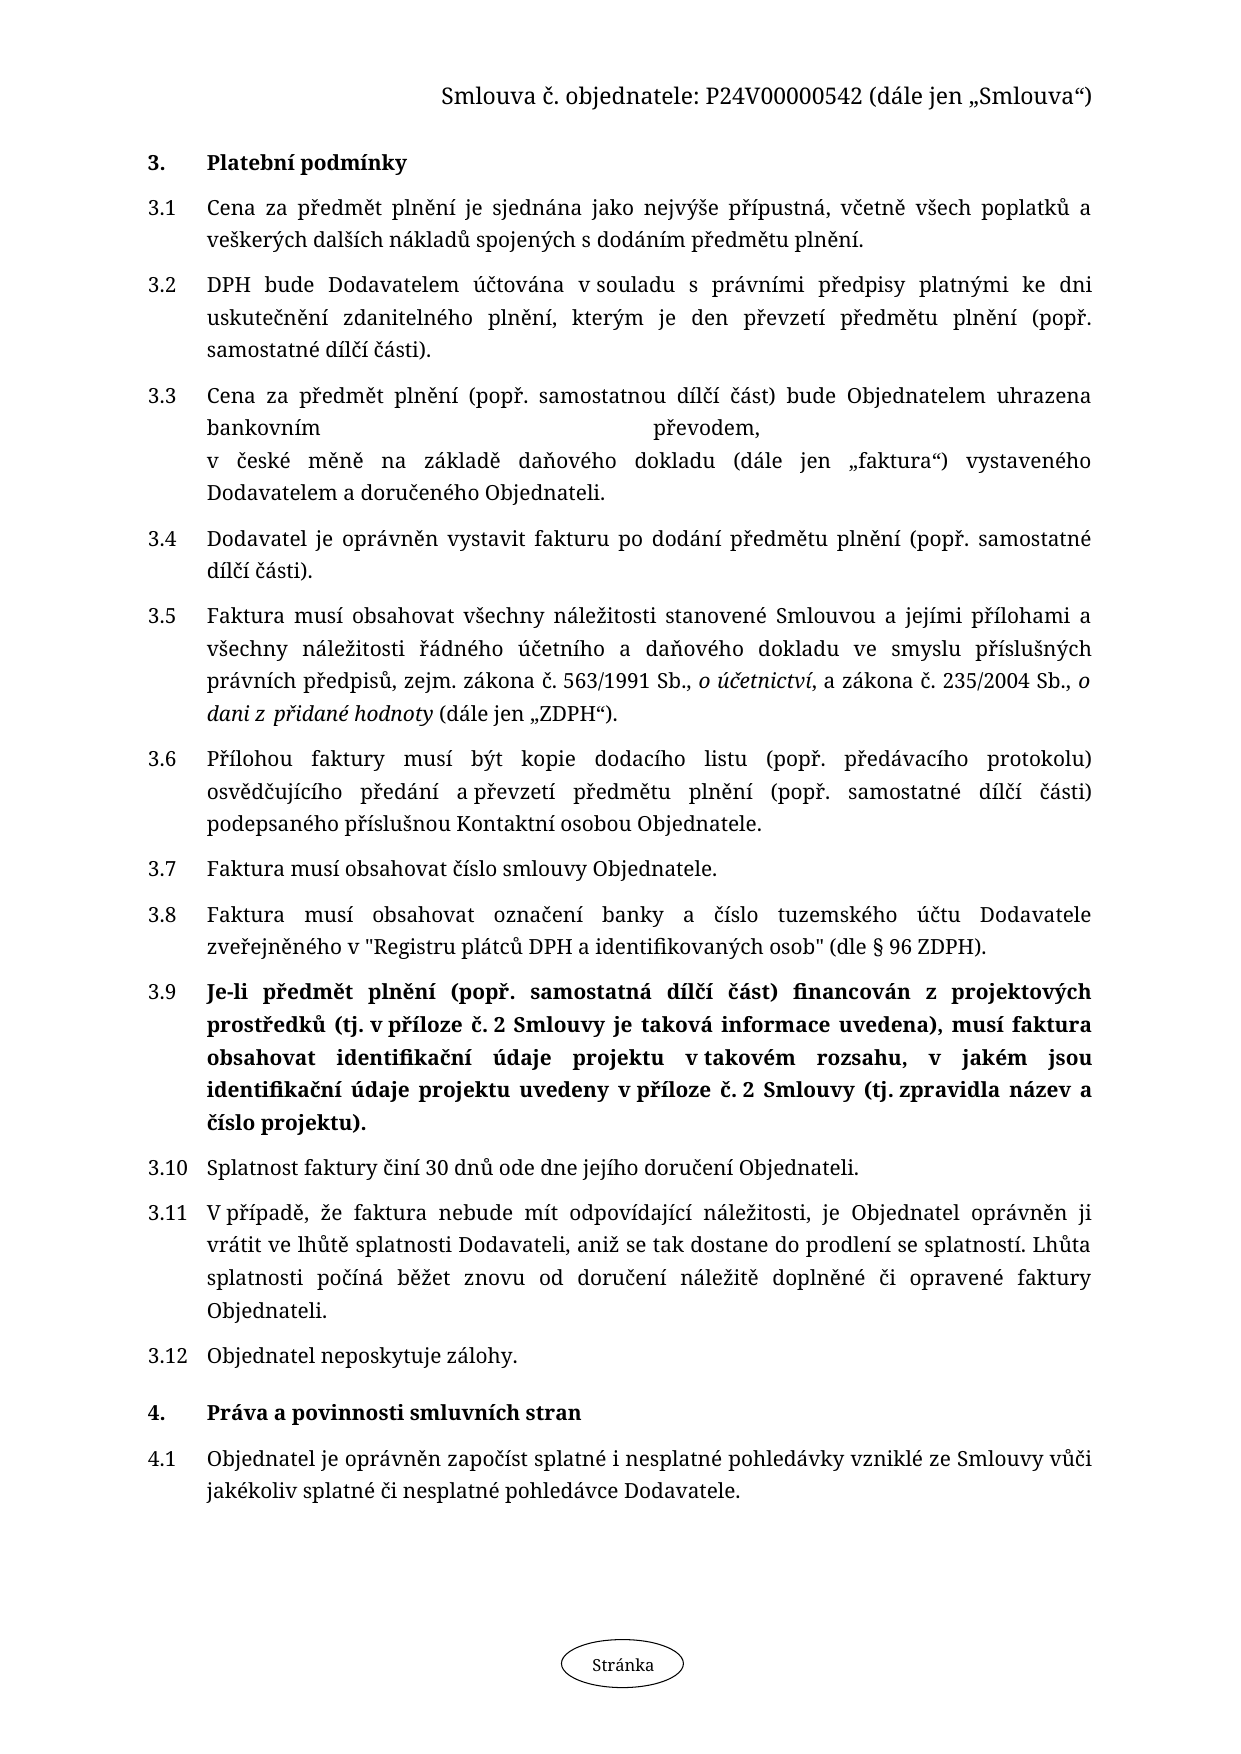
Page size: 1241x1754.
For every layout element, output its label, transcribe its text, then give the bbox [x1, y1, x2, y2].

list Objednatel je oprávněn započíst splatné i nesplatné pohledávky vzniklé ze Smlouvy vůči jakékoliv splatné či nesplatné pohledávce Dodavatele. [148, 1444, 1093, 1505]
list Je-li předmět plnění (popř. samostatná dílčí část) financován z projektových prostředků (tj. v příloze č. 2 Smlouvy je taková informace uvedena), musí faktura obsahovat identifikační údaje projektu v takovém rozsahu, v jakém jsou identifikační údaje projektu uvedeny v příloze č. 2 Smlouvy (tj. zpravidla název a číslo projektu). [148, 977, 1093, 1136]
list Faktura musí obsahovat všechny náležitosti stanovené Smlouvou a jejími přílohami a všechny náležitosti řádného účetního a daňového dokladu ve smyslu příslušných právních předpisů, zejm. zákona č. 563/1991 Sb., o účetnictví, a zákona č. 235/2004 Sb., o dani z přidané hodnoty (dále jen „ZDPH“). [148, 601, 1093, 728]
list Dodavatel je oprávněn vystavit fakturu po dodání předmětu plnění (popř. samostatné dílčí části). [148, 524, 1093, 585]
list Faktura musí obsahovat označení banky a číslo tuzemského účtu Dodavatele zveřejněného v "Registru plátců DPH a identifikovaných osob" (dle § 96 ZDPH). [148, 900, 1093, 961]
list Cena za předmět plnění (popř. samostatnou dílčí část) bude Objednatelem uhrazena bankovním převodem, v české měně na základě daňového dokladu (dále jen „faktura“) vystaveného Dodavatelem a doručeného Objednateli. [148, 381, 1093, 507]
list Přílohou faktury musí být kopie dodacího listu (popř. předávacího protokolu) osvědčujícího předání a převzetí předmětu plnění (popř. samostatné dílčí části) podepsaného příslušnou Kontaktní osobou Objednatele. [148, 744, 1093, 838]
list Práva a povinnosti smluvních stran [148, 1398, 1093, 1427]
list V případě, že faktura nebude mít odpovídající náležitosti, je Objednatel oprávněn ji vrátit ve lhůtě splatnosti Dodavateli, aniž se tak dostane do prodlení se splatností. Lhůta splatnosti počíná běžet znovu od doručení náležitě doplněné či opravené faktury Objednateli. [148, 1198, 1093, 1324]
list Splatnost faktury činí 30 dnů ode dne jejího doručení Objednateli. [148, 1153, 1093, 1181]
list Objednatel neposkytuje zálohy. [148, 1341, 1093, 1369]
list Cena za předmět plnění je sjednána jako nejvýše přípustná, včetně všech poplatků a veškerých dalších nákladů spojených s dodáním předmětu plnění. [148, 193, 1093, 254]
list Platební podmínky [148, 148, 1093, 176]
list Faktura musí obsahovat číslo smlouvy Objednatele. [148, 854, 1093, 883]
list DPH bude Dodavatelem účtována v souladu s právními předpisy platnými ke dni uskutečnění zdanitelného plnění, kterým je den převzetí předmětu plnění (popř. samostatné dílčí části). [148, 270, 1093, 364]
